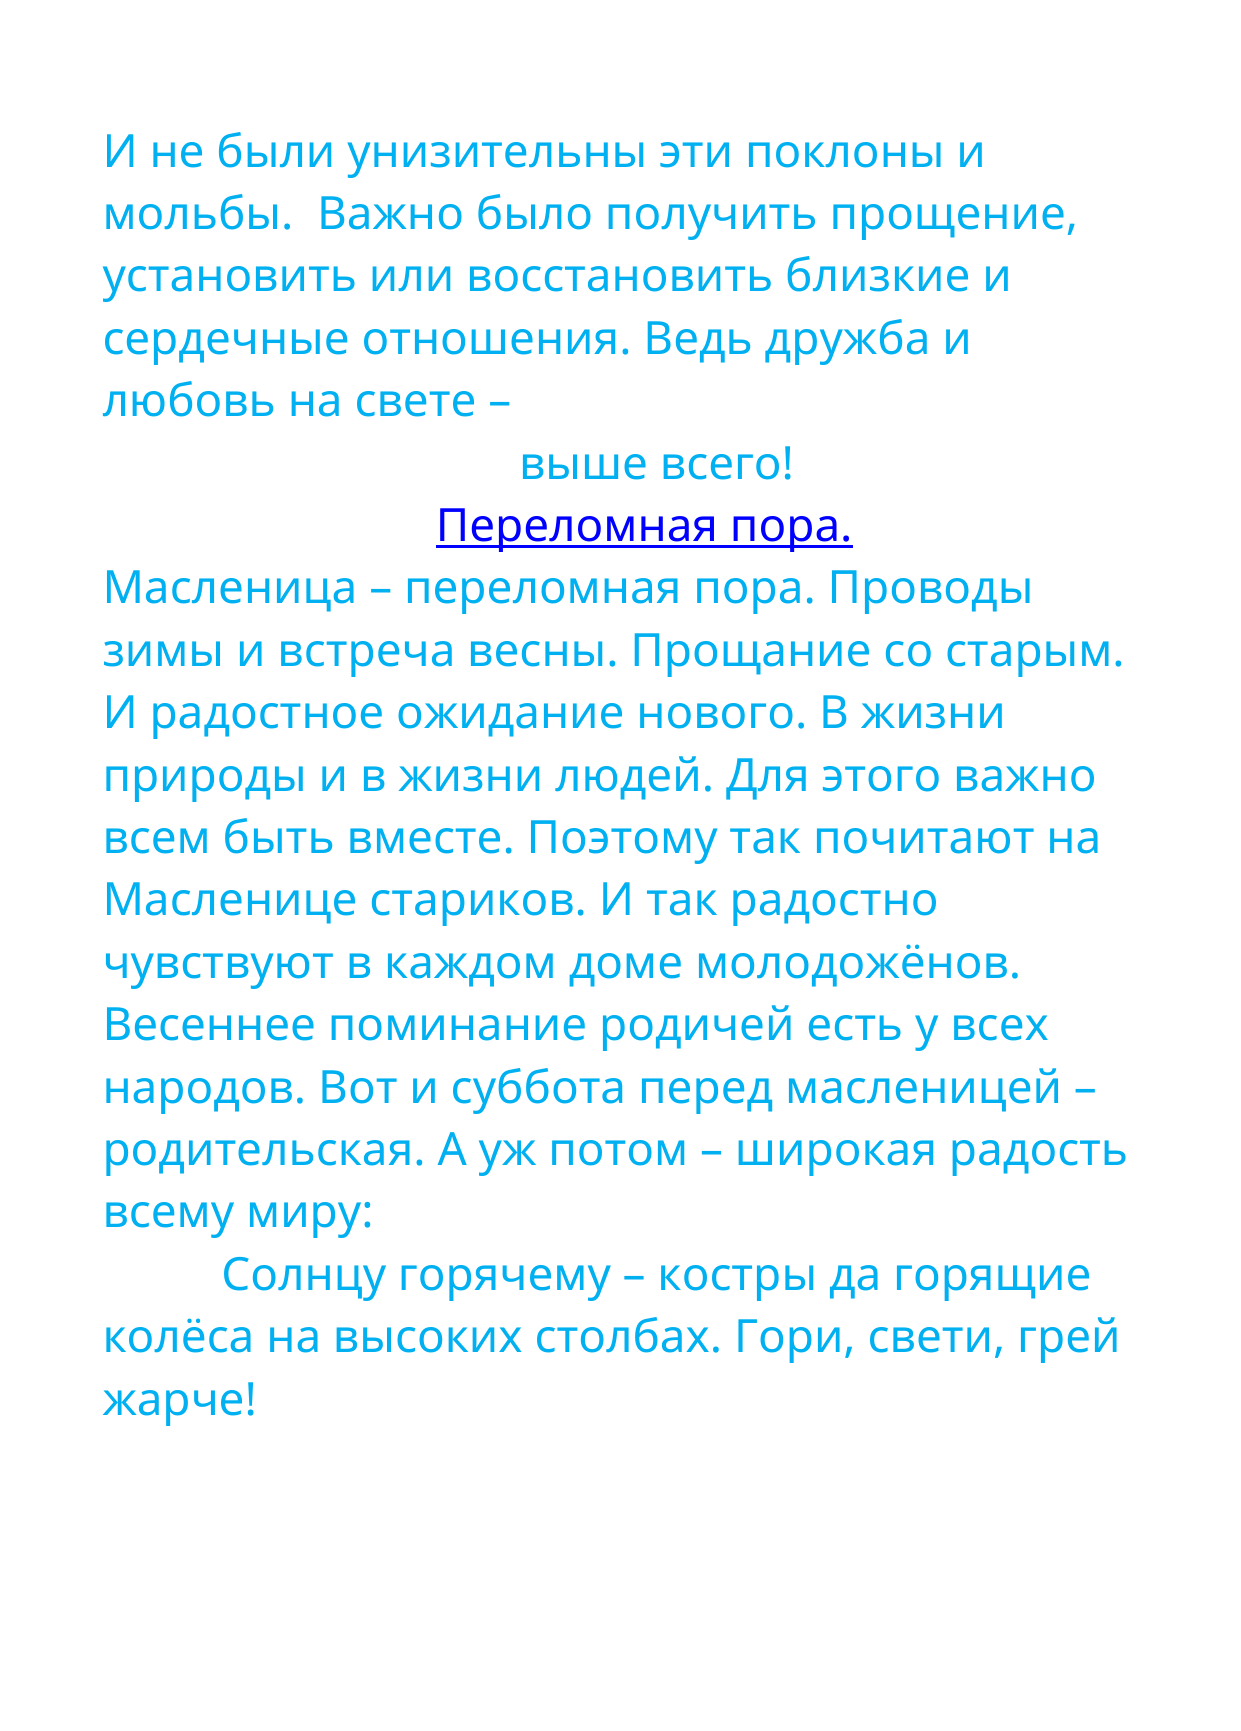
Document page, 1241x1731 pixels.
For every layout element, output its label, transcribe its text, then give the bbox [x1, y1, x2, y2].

text Переломная пора. [102, 492, 1152, 555]
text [102, 118, 1152, 430]
text Масленица – переломная пора. Проводы зимы и встреча весны. Прощание со старым. И радостное ожидание нового. В жизни природы и в жизни людей. Для этого важно всем быть вместе. Поэтому так почитают на Масленице стариков. И так радостно чувствуют в каждом доме молодожёнов. Весеннее поминание родичей есть у всех народов. Вот и суббота перед масленицей – родительская. А уж потом – широкая радость всему миру: [102, 555, 1152, 1241]
text выше всего! [102, 430, 1152, 492]
text Солнцу горячему – костры да горящие колёса на высоких столбах. Гори, свети, грей жарче! [102, 1241, 1152, 1428]
